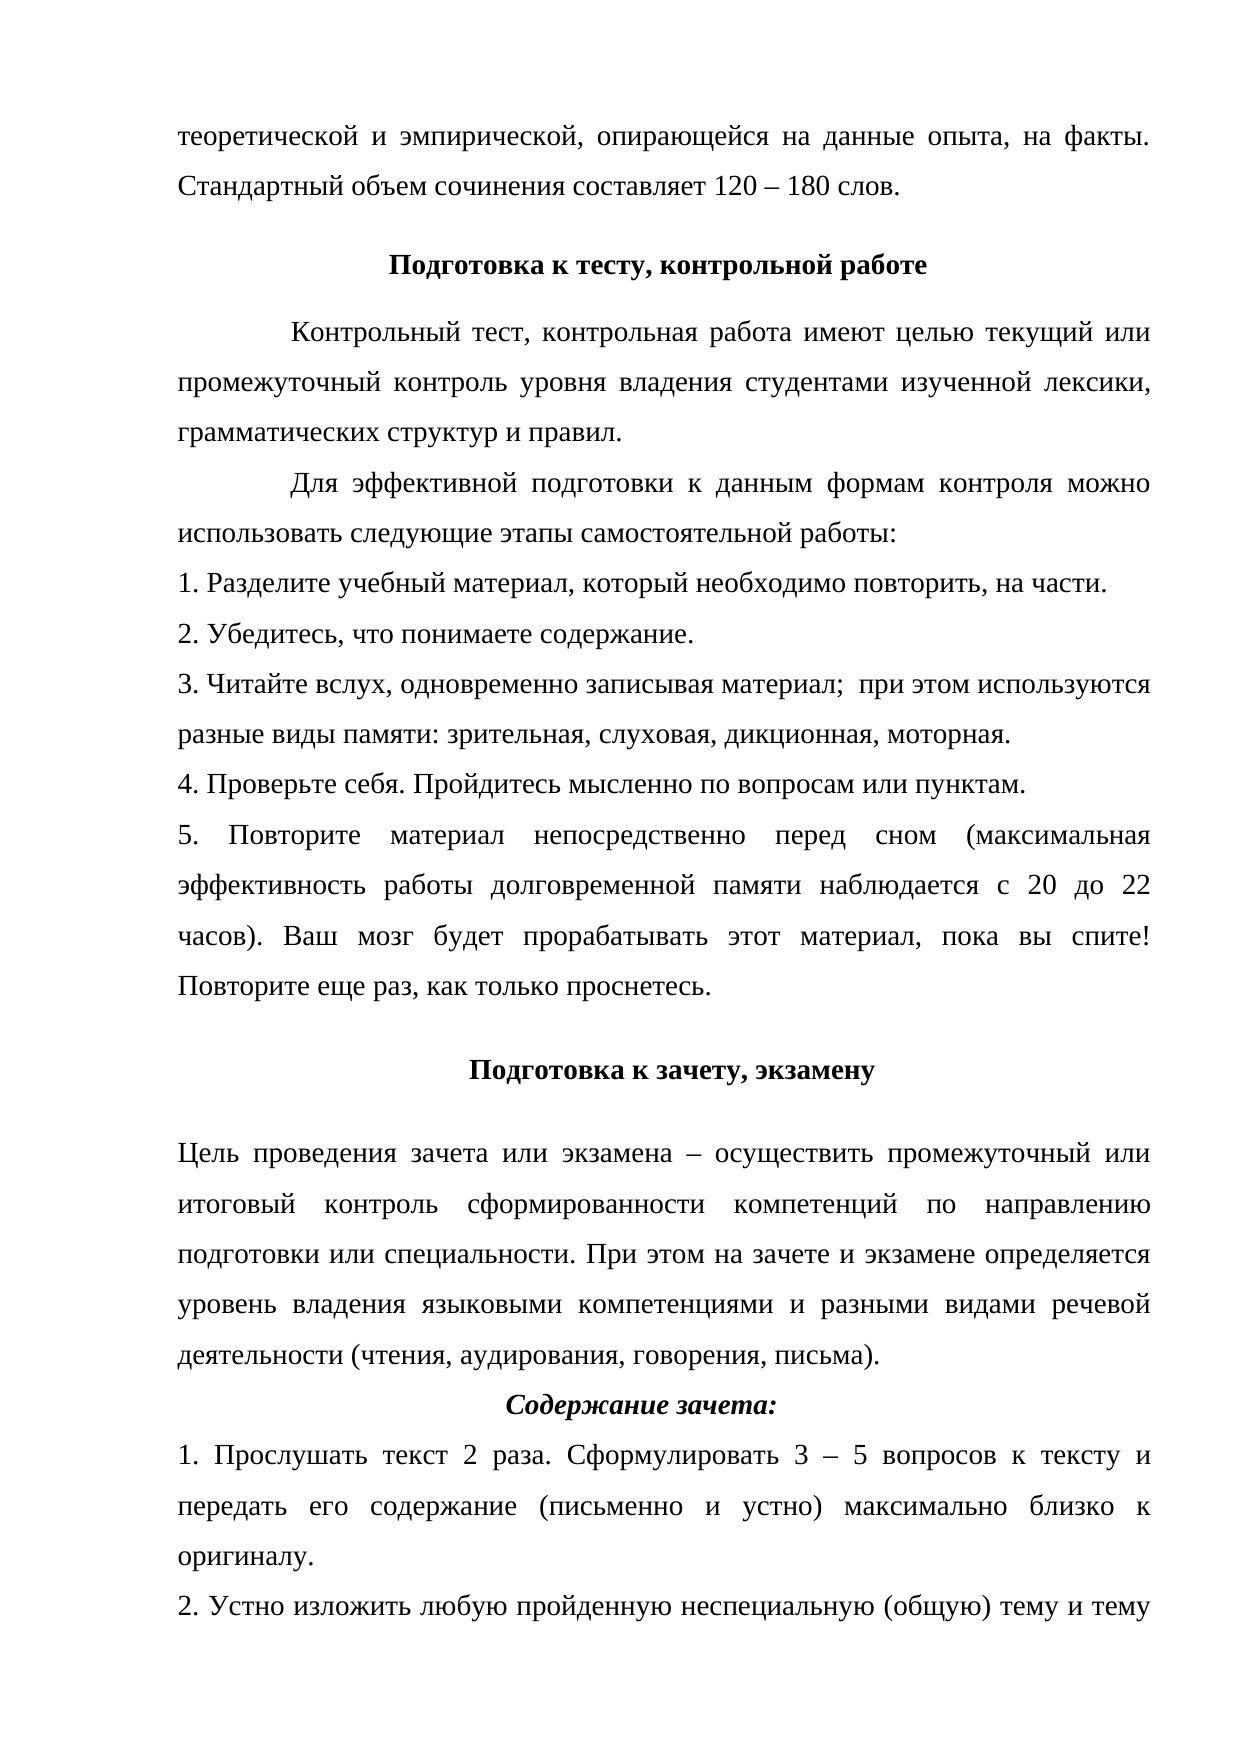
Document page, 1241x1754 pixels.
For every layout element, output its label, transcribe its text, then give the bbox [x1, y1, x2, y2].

text Цель проведения зачета или экзамена – осуществить промежуточный или итоговый контроль сформированности компетенций по направлению подготовки или специальности. При этом на зачете и экзамене определяется уровень владения языковыми компетенциями и разными видами речевой деятельности (чтения, аудирования, говорения, письма). [177, 1136, 1152, 1370]
text Содержание зачета: [177, 1387, 1152, 1421]
text 4. Проверьте себя. Пройдитесь мысленно по вопросам или пунктам. [177, 767, 1152, 800]
text Контрольный тест, контрольная работа имеют целью текущий или промежуточный контроль уровня владения студентами изученной лексики, грамматических структур и правил. [177, 314, 1152, 448]
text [177, 1588, 1152, 1622]
text Подготовка к зачету, экзамену [177, 1052, 1152, 1085]
text 5. Повторите материал непосредственно перед сном (максимальная эффективность работы долговременной памяти наблюдается с 20 до 22 часов). Ваш мозг будет прорабатывать этот материал, пока вы спите! Повторите еще раз, как только проснетесь. [177, 817, 1152, 1001]
text 2. Убедитесь, что понимаете содержание. [177, 616, 1152, 649]
text 1. Прослушать текст 2 раза. Сформулировать 3 – 5 вопросов к тексту и передать его содержание (письменно и устно) максимально близко к оригиналу. [177, 1437, 1152, 1572]
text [177, 118, 1151, 202]
text Для эффективной подготовки к данным формам контроля можно использовать следующие этапы самостоятельной работы: [177, 465, 1152, 549]
text 1. Разделите учебный материал, который необходимо повторить, на части. [177, 565, 1152, 599]
text Подготовка к тесту, контрольной работе [177, 247, 1152, 280]
text 3. Читайте вслух, одновременно записывая материал; при этом используются разные виды памяти: зрительная, слуховая, дикционная, моторная. [177, 666, 1152, 750]
